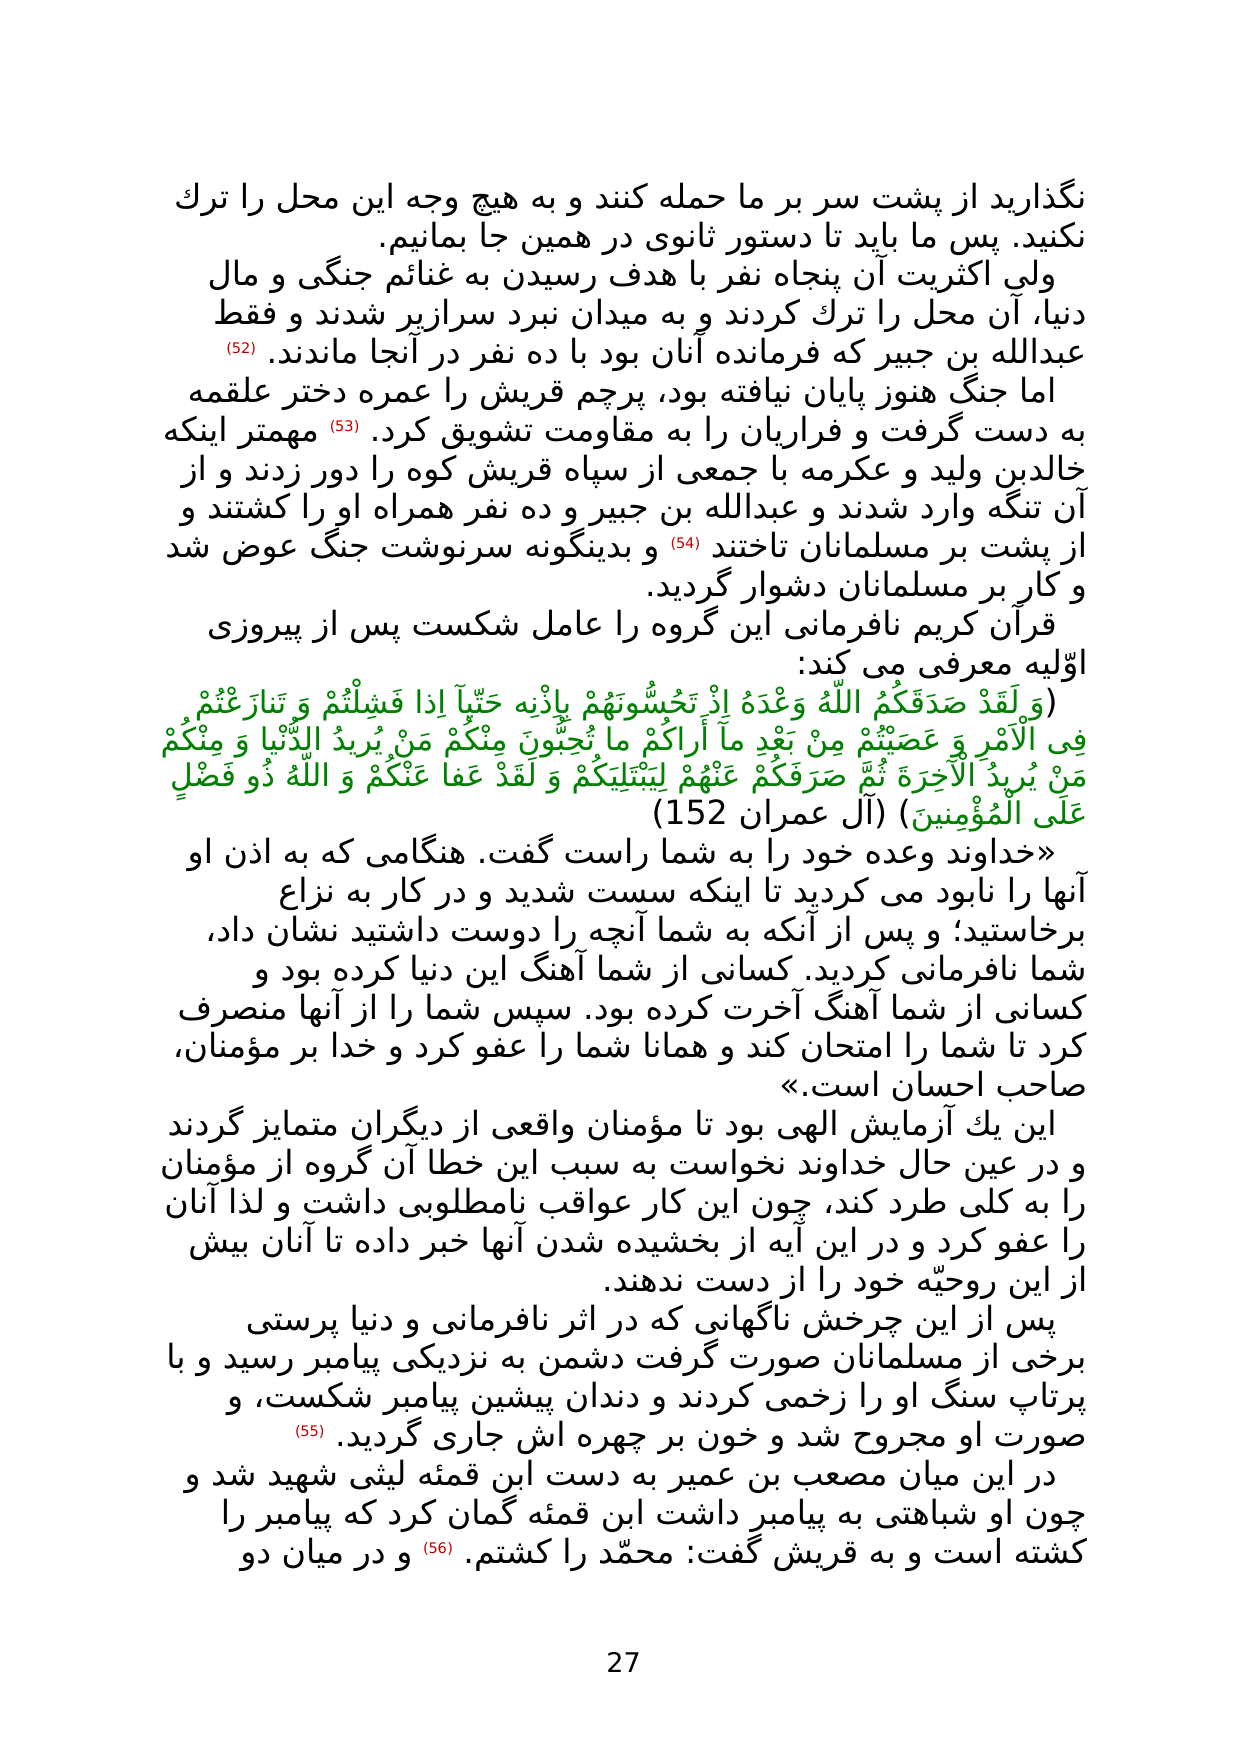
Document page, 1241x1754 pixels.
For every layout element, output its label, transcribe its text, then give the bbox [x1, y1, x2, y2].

text اما جنگ هنوز پايان نيافته بود، پرچم قريش را عمره دختر علقمه به دست گرفت و فراريان را به مقاومت تشويق كرد. (53) مهمتر اينكه خالدبن وليد و عكرمه با جمعی از سپاه قريش كوه را دور زدند و از آن تنگه وارد شدند و عبدالله بن جبير و ده نفر همراه او را كشتند و از پشت بر مسلمانان تاختند (54) و بدينگونه سرنوشت جنگ عوض شد و كار بر مسلمانان دشوار گرديد. [159, 371, 1087, 604]
text «خداوند وعده خود را به شما راست گفت. هنگامی كه به اذن او آنها را نابود می كرديد تا اينكه سست شديد و در كار به نزاع برخاستيد؛ و پس از آنكه به شما آنچه را دوست داشتيد نشان داد، شما نافرمانی كرديد. كسانی از شما آهنگ اين دنيا كرده بود و كسانی از شما آهنگ آخرت كرده بود. سپس شما را از آنها منصرف كرد تا شما را امتحان كند و همانا شما را عفو كرد و خدا بر مؤمنان، صاحب احسان است.» [159, 833, 1087, 1105]
text ولی اكثريت آن پنجاه نفر با هدف رسيدن به غنائم جنگی و مال دنيا، آن محل را ترك كردند و به ميدان نبرد سرازير شدند و فقط عبدالله بن جبير كه فرمانده آنان بود با ده نفر در آنجا ماندند. (52) [159, 255, 1087, 371]
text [159, 1454, 1087, 1571]
text اين يك آزمايش الهی بود تا مؤمنان واقعی از ديگران متمايز گردند و در عين حال خداوند نخواست به سبب اين خطا آن گروه از مؤمنان را به كلی طرد كند، چون اين كار عواقب نامطلوبی داشت و لذا آنان را عفو كرد و در اين آيه از بخشيده شدن آنها خبر داده تا آنان بيش از اين روحيّه خود را از دست ندهند. [159, 1105, 1087, 1299]
text (وَ لَقَدْ صَدَقَكُمُ اللّهُ وَعْدَهُ اِذْ تَحُسُّونَهُمْ بِاِذْنِه حَتّیآ اِذا فَشِلْتُمْ وَ تَنازَعْتُمْ فِی الْاَمْرِ وَ عَصَيْتُمْ مِنْ بَعْدِ مآ أَراكُمْ ما تُحِبُّونَ مِنْكُمْ مَنْ يُريدُ الدُّنْيا وَ مِنْكُمْ مَنْ يُريدُ الْآخِرَةَ ثُمَّ صَرَفَكُمْ عَنْهُمْ لِيَبْتَلِيَكُمْ وَ لَقَدْ عَفا عَنْكُمْ وَ اللّهُ ذُو فَضْلٍ عَلَی الْمُؤْمِنينَ) (آل عمران 152) [159, 682, 1087, 833]
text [159, 177, 1087, 255]
text پس از اين چرخش ناگهانی كه در اثر نافرمانی و دنيا پرستی برخی از مسلمانان صورت گرفت دشمن به نزديكی پيامبر رسيد و با پرتاپ سنگ او را زخمی كردند و دندان پيشين پيامبر شكست، و صورت او مجروح شد و خون بر چهره اش جاری گرديد. (55) [159, 1299, 1087, 1454]
text قرآن كريم نافرمانی اين گروه را عامل شكست پس از پيروزی اوّليه معرفی می كند: [159, 604, 1087, 682]
